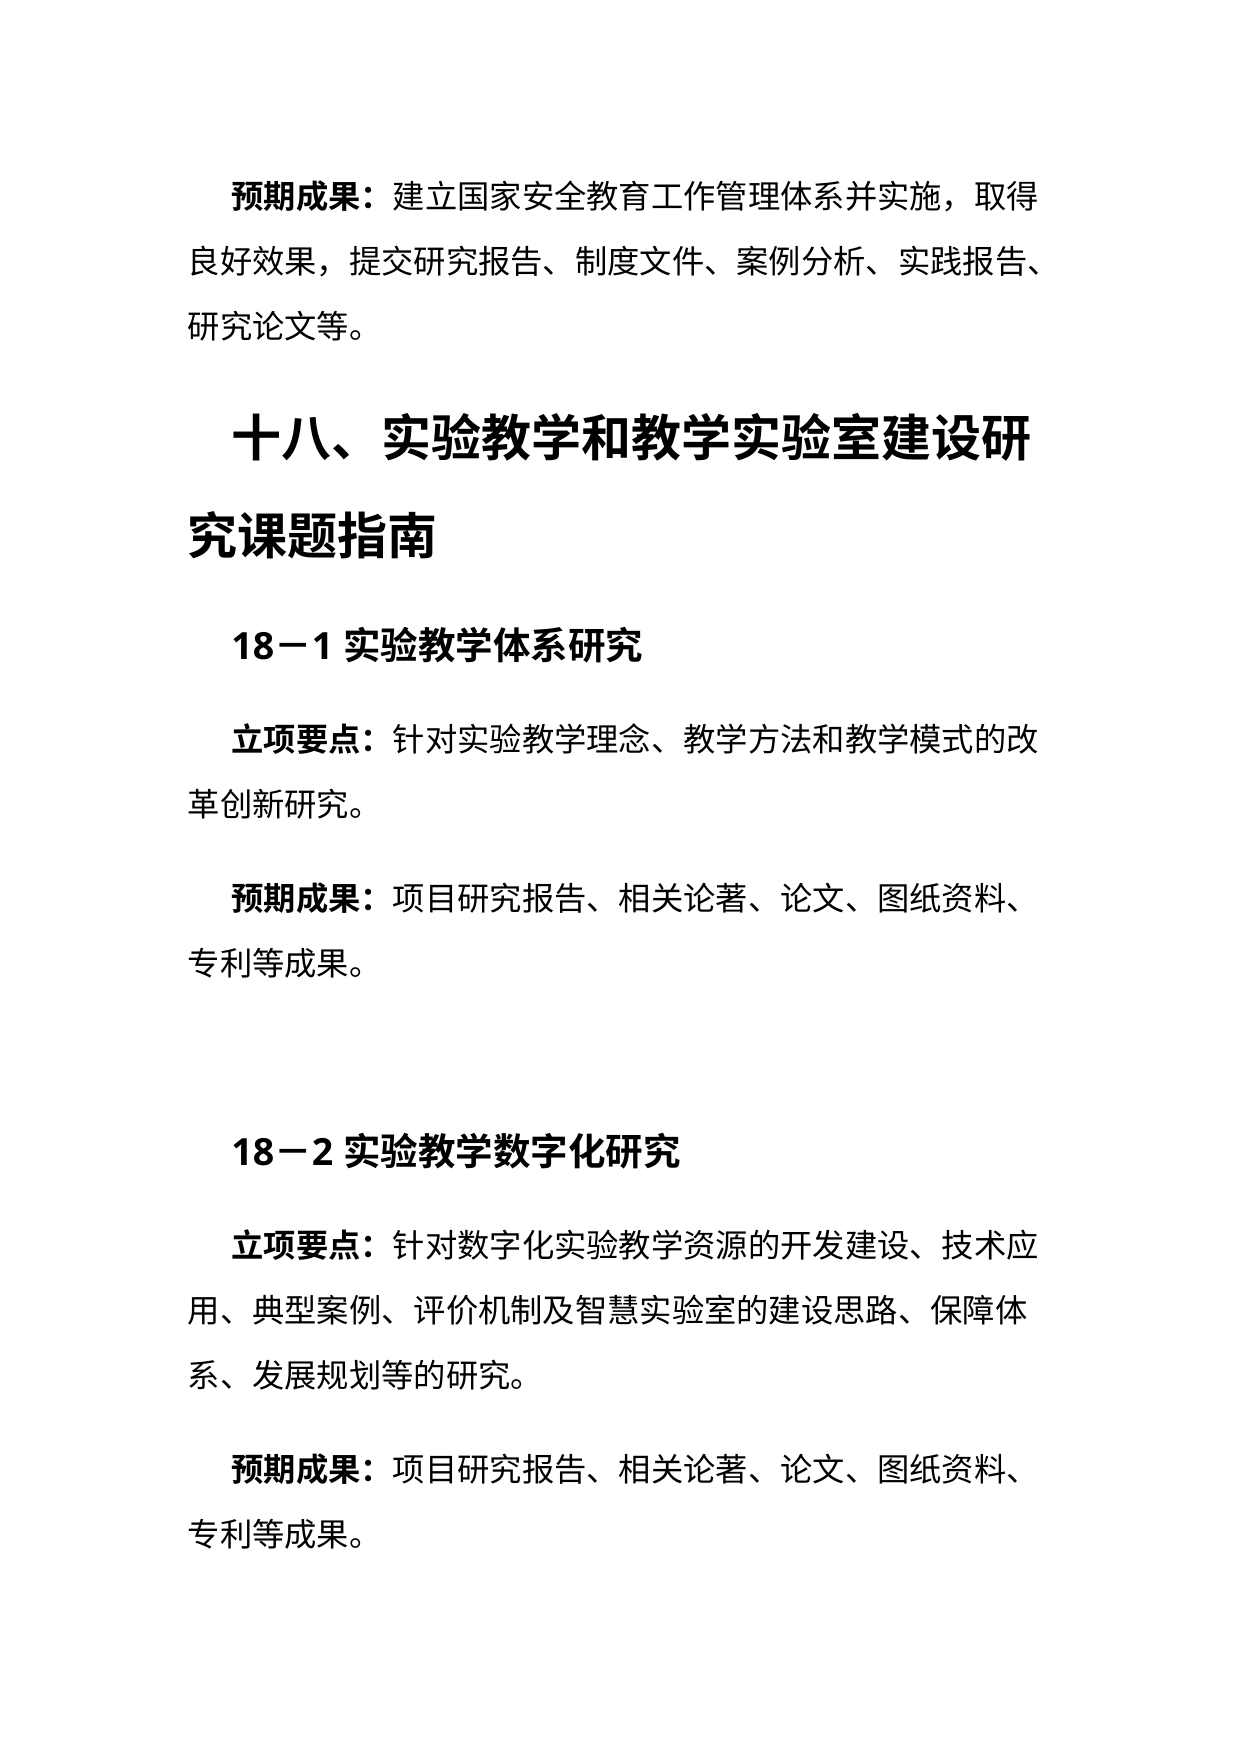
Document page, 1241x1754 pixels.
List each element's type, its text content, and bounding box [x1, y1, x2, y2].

text 立项要点：针对数字化实验教学资源的开发建设、技术应用、典型案例、评价机制及智慧实验室的建设思路、保障体系、发展规划等的研究。 [187, 1211, 1053, 1406]
text 预期成果：项目研究报告、相关论著、论文、图纸资料、专利等成果。 [187, 864, 1053, 994]
subtitle 十八、实验教学和教学实验室建设研究课题指南 [187, 386, 1053, 581]
subtitle 18－1 实验教学体系研究 [187, 610, 1053, 675]
subtitle 18－2 实验教学数字化研究 [187, 1117, 1053, 1182]
text 预期成果：项目研究报告、相关论著、论文、图纸资料、专利等成果。 [187, 1435, 1053, 1565]
text 预期成果：建立国家安全教育工作管理体系并实施，取得良好效果，提交研究报告、制度文件、案例分析、实践报告、研究论文等。 [187, 162, 1053, 357]
text 立项要点：针对实验教学理念、教学方法和教学模式的改革创新研究。 [187, 704, 1053, 834]
